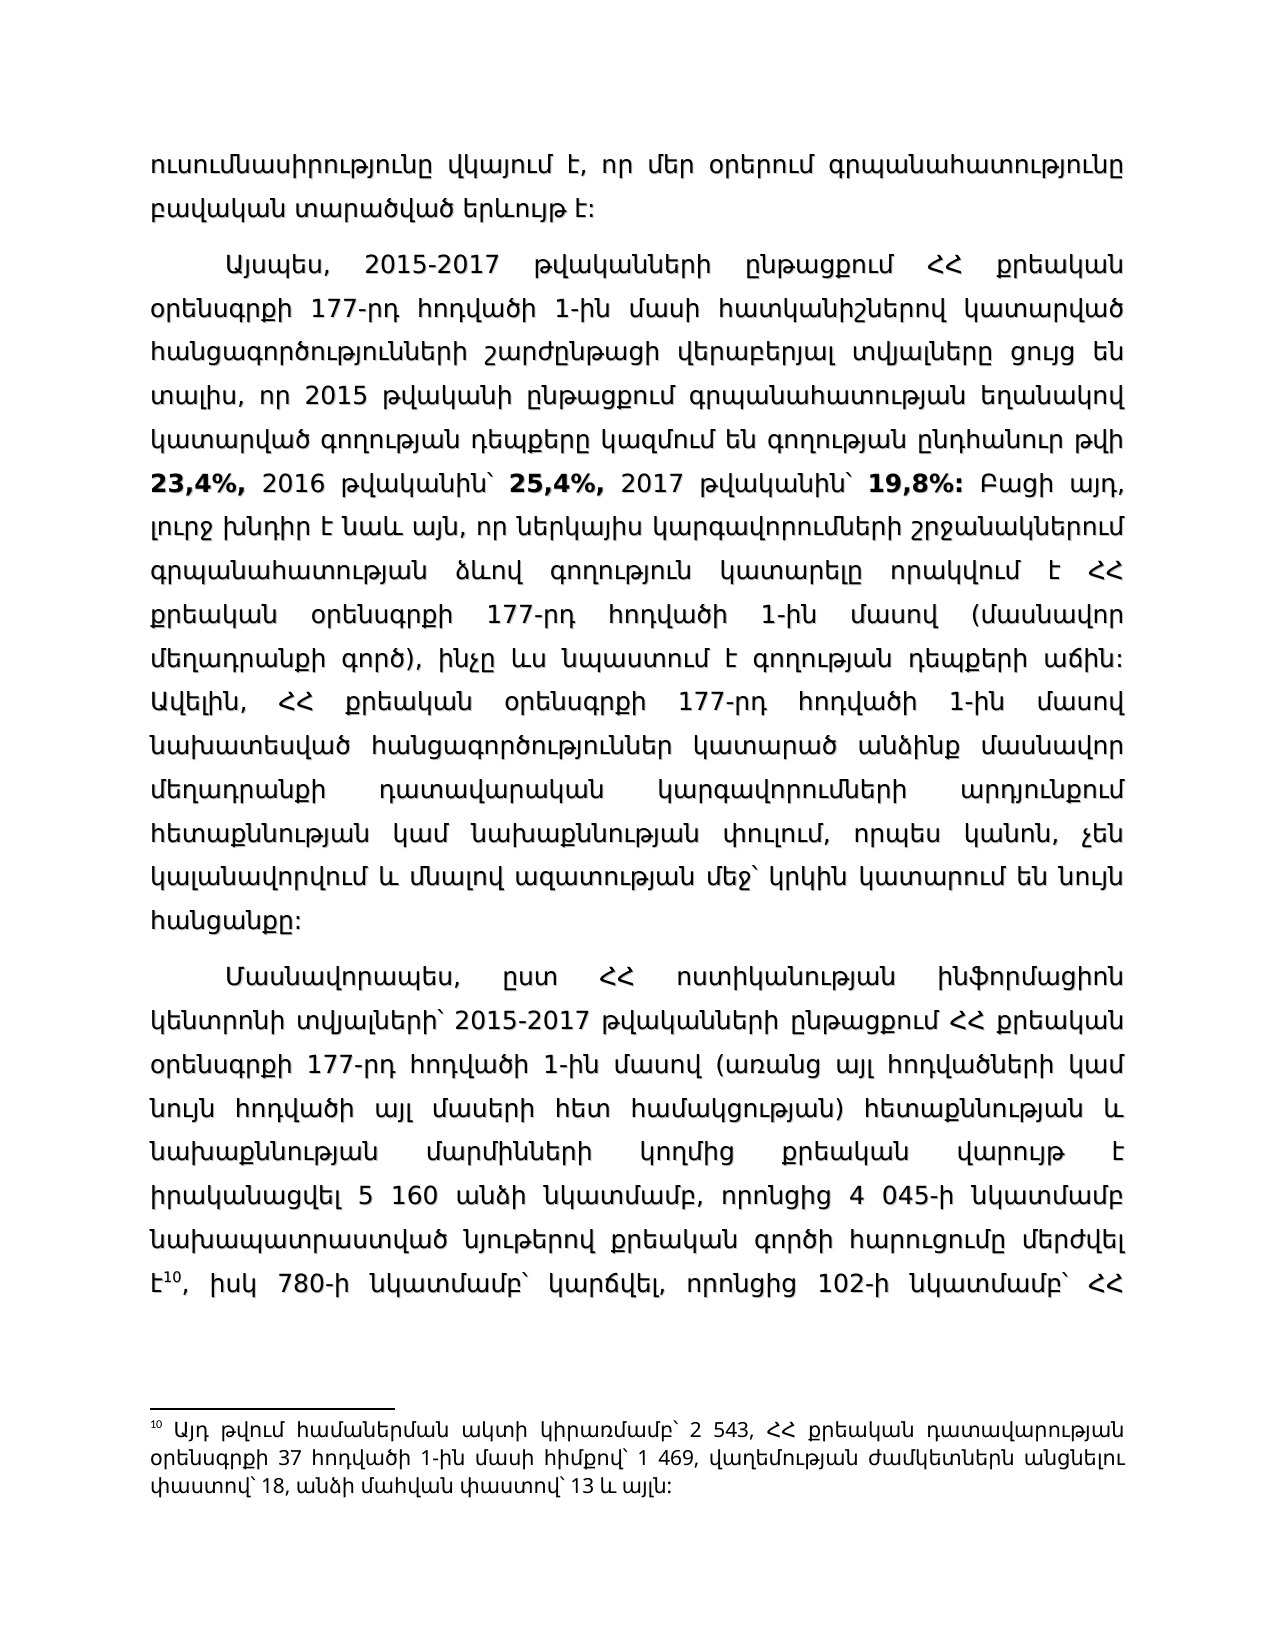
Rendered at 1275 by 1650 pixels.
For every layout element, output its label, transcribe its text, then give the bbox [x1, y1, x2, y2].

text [150, 962, 1125, 1298]
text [150, 150, 1125, 223]
text Այսպես, 2015-2017 թվականների ընթացքում ՀՀ քրեական օրենսգրքի 177-րդ հոդվածի 1-ին մասի հատկանիշներով կատարված հանցագործությունների շարժընթացի վերաբերյալ տվյալները ցույց են տալիս, որ 2015 թվականի ընթացքում գրպանահատության եղանակով կատարված գողության դեպքերը կազմում են գողության ընդհանուր թվի 23,4%, 2016 թվականին՝ 25,4%, 2017 թվականին՝ 19,8%: Բացի այդ, լուրջ խնդիր է նաև այն, որ ներկայիս կարգավորումների շրջանակներում գրպանահատության ձևով գողություն կատարելը որակվում է ՀՀ քրեական օրենսգրքի 177-րդ հոդվածի 1-ին մասով (մասնավոր մեղադրանքի գործ), ինչը ևս նպաստում է գողության դեպքերի աճին: Ավելին, ՀՀ քրեական օրենսգրքի 177-րդ հոդվածի 1-ին մասով նախատեսված հանցագործություններ կատարած անձինք մասնավոր մեղադրանքի դատավարական կարգավորումների արդյունքում հետաքննության կամ նախաքննության փուլում, որպես կանոն, չեն կալանավորվում և մնալով ազատության մեջ՝ կրկին կատարում են նույն հանցանքը: [150, 250, 1125, 935]
